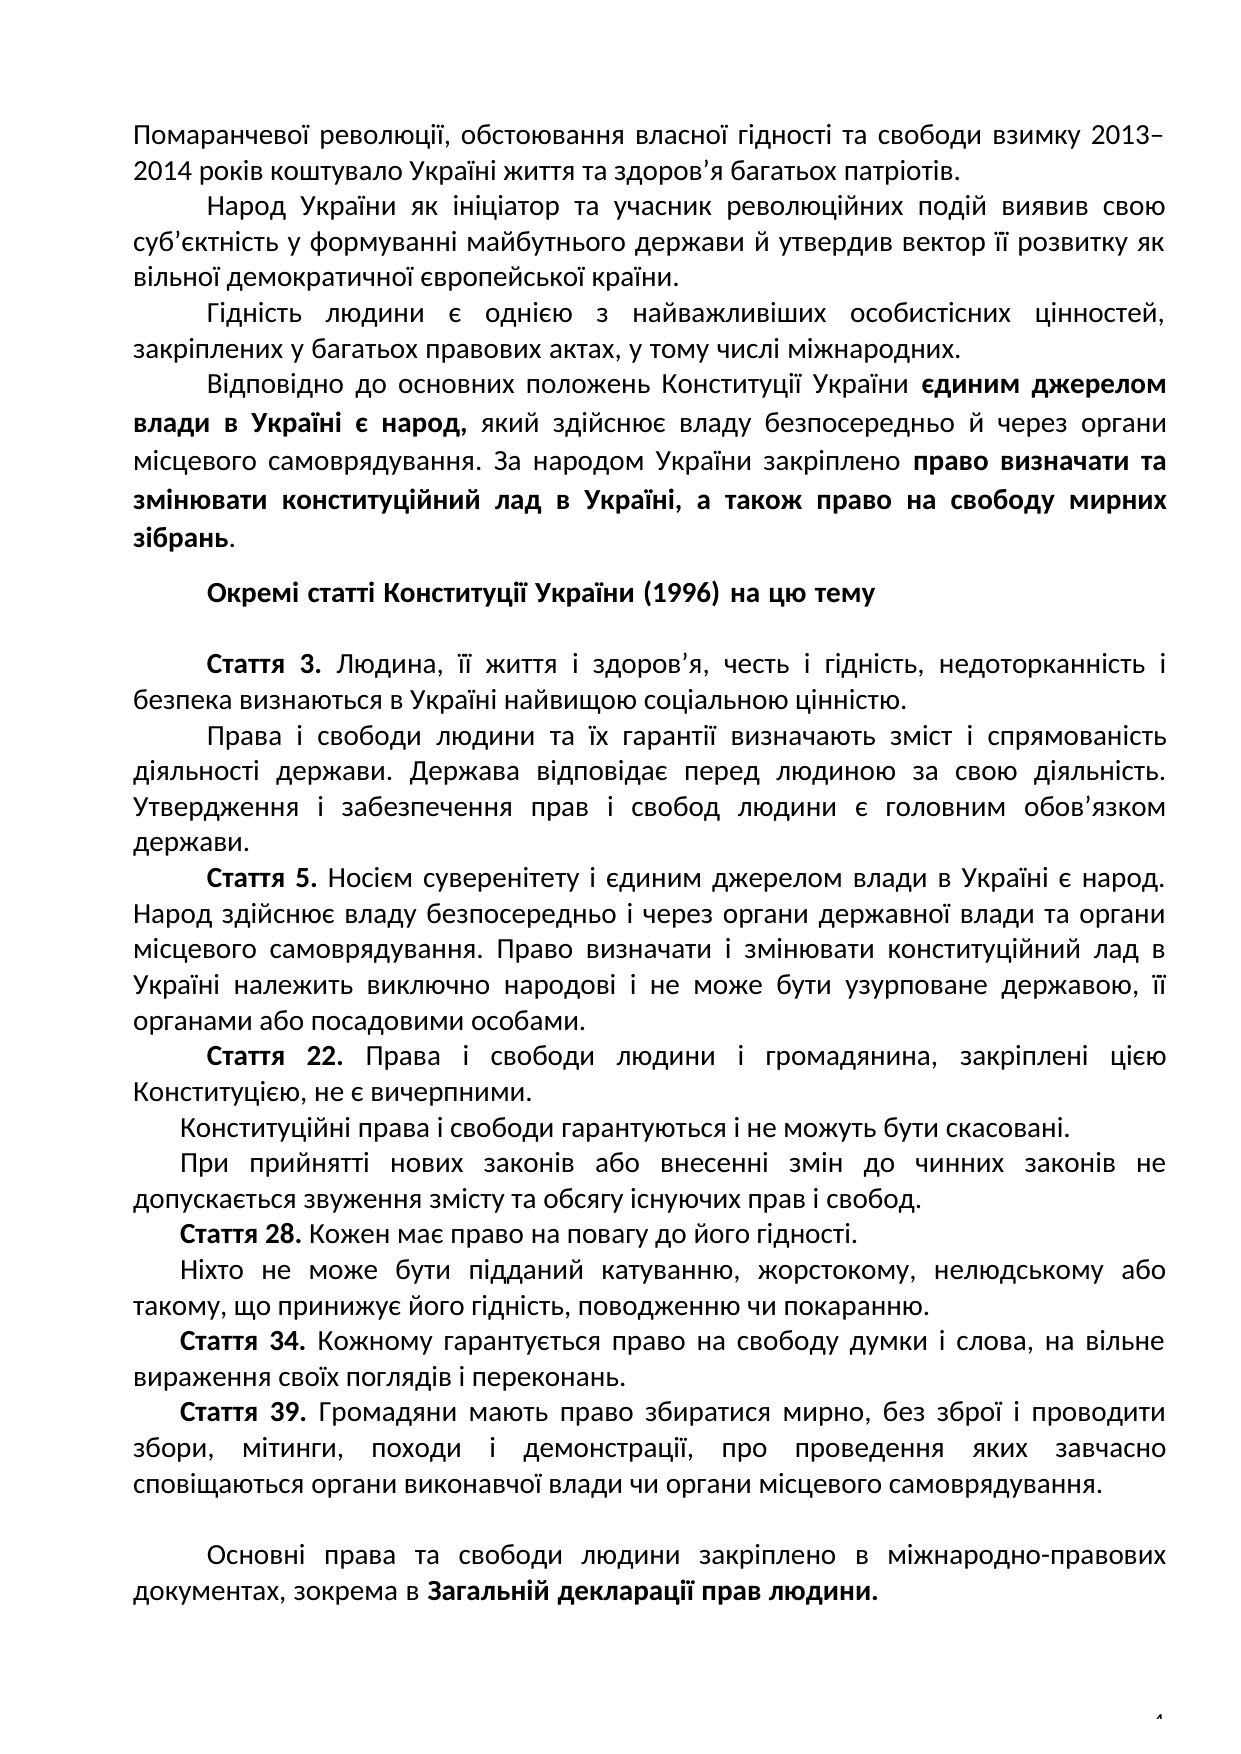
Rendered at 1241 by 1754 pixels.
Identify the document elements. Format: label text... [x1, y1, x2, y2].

text Відповідно до основних положень Конституції України єдиним джерелом влади в Україні є народ, який здійснює владу безпосередньо й через органи місцевого самоврядування. За народом України закріплено право визначати та змінювати конституційний лад в Україні, а також право на свободу мирних зібрань. [133, 366, 1167, 555]
text Основні права та свободи людини закріплено в міжнародно-правових документах, зокрема в Загальній декларації прав людини. [133, 1536, 1166, 1607]
text Окремі статті Конституції України (1996) на цю тему [207, 574, 1192, 610]
text Конституційні права і свободи гарантуються і не можуть бути скасовані. [180, 1109, 1192, 1144]
text При прийнятті нових законів або внесенні змін до чинних законів не допускається звуження змісту та обсягу існуючих прав і свобод. [133, 1144, 1166, 1215]
text Ніхто не може бути підданий катуванню, жорстокому, нелюдському або такому, що принижує його гідність, поводженню чи покаранню. [133, 1251, 1166, 1322]
text Гідність людини є однією з найважливіших особистісних цінностей, закріплених у багатьох правових актах, у тому числі міжнародних. [133, 294, 1164, 365]
text Стаття 3. Людина, її життя і здоров’я, честь і гідність, недоторканність і безпека визнаються в Україні найвищою соціальною цінністю. [133, 645, 1167, 717]
text Стаття 34. Кожному гарантується право на свободу думки і слова, на вільне вираження своїх поглядів і переконань. [133, 1322, 1166, 1393]
text Народ України як ініціатор та учасник революційних подій виявив свою суб’єктність у формуванні майбутнього держави й утвердив вектор її розвитку як вільної демократичної європейської країни. [133, 187, 1166, 294]
text Права і свободи людини та їх гарантії визначають зміст і спрямованість діяльності держави. Держава відповідає перед людиною за свою діяльність. Утвердження і забезпечення прав і свобод людини є головним обов’язком держави. [133, 717, 1167, 859]
text Стаття 39. Громадяни мають право збиратися мирно, без зброї і проводити збори, мітинги, походи і демонстрації, про проведення яких завчасно сповіщаються органи виконавчої влади чи органи місцевого самоврядування. [133, 1393, 1167, 1500]
text Стаття 28. Кожен має право на повагу до його гідності. [180, 1215, 1192, 1251]
text Стаття 22. Права і свободи людини і громадянина, закріплені цією Конституцією, не є вичерпними. [133, 1037, 1166, 1109]
text Помаранчевої революції, обстоювання власної гідності та свободи взимку 2013– 2014 років коштувало Україні життя та здоров’я багатьох патріотів. [133, 116, 1166, 187]
text Стаття 5. Носієм суверенітету і єдиним джерелом влади в Україні є народ. Народ здійснює владу безпосередньо і через органи державної влади та органи місцевого самоврядування. Право визначати і змінювати конституційний лад в Україні належить виключно народові і не може бути узурповане державою, її органами або посадовими особами. [133, 859, 1166, 1037]
